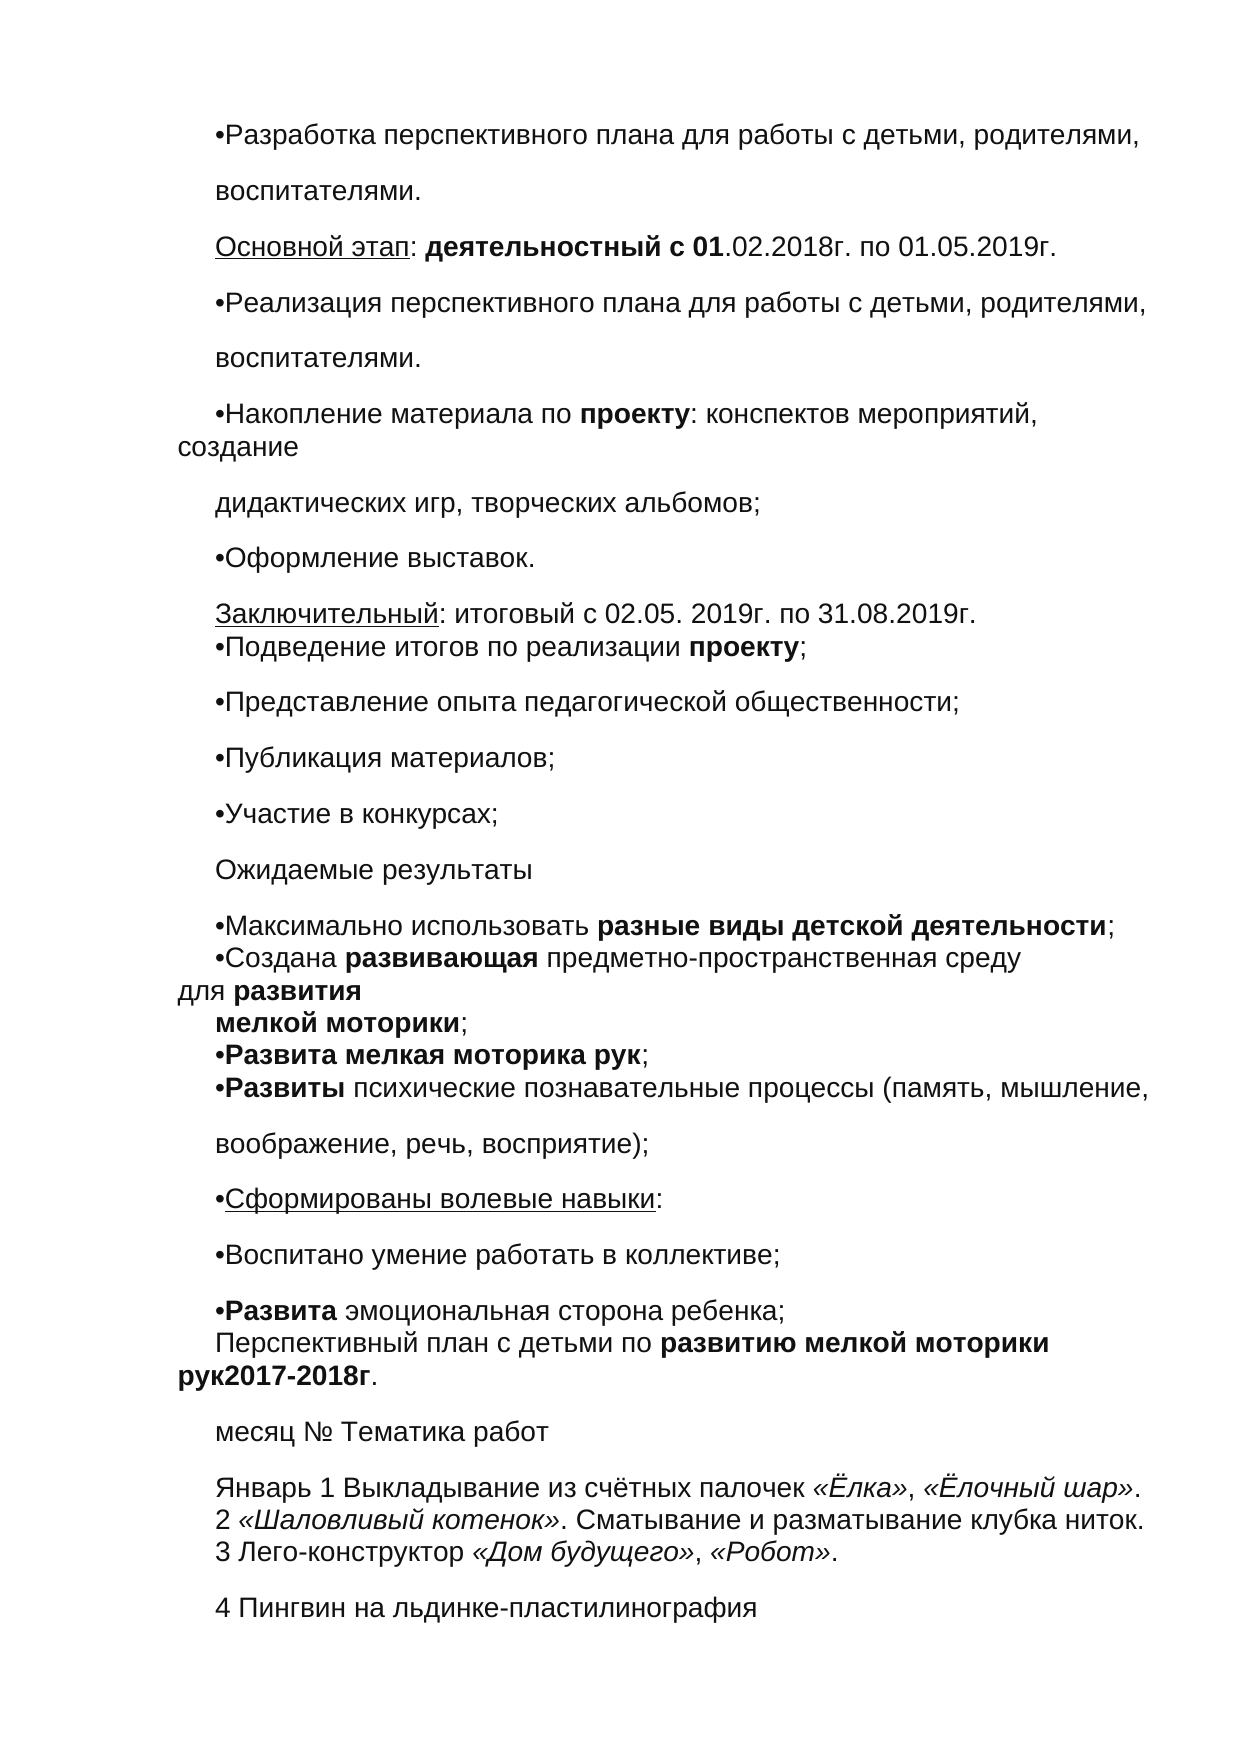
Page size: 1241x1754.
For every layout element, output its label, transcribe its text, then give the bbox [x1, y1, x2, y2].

text •Максимально использовать разные виды детской деятельности; [177, 909, 1152, 941]
text 4 Пингвин на льдинке-пластилинография [177, 1591, 1152, 1623]
text 3 Лего-конструктор «Дом будущего», «Робот». [177, 1535, 1152, 1568]
text •Разработка перспективного плана для работы с детьми, родителями, [177, 118, 1152, 151]
text •Сформированы волевые навыки: [177, 1182, 1152, 1215]
text дидактических игр, творческих альбомов; [177, 486, 1152, 518]
text Заключительный: итоговый с 02.05. 2019г. по 31.08.2019г. [177, 597, 1152, 629]
text •Развита эмоциональная сторона ребенка; [177, 1294, 1152, 1326]
text 2 «Шаловливый котенок». Сматывание и разматывание клубка ниток. [177, 1503, 1152, 1535]
text Ожидаемые результаты [177, 853, 1152, 885]
text Перспективный план с детьми по развитию мелкой моторики рук2017-2018г. [177, 1326, 1152, 1391]
text воспитателями. [177, 174, 1152, 206]
text •Публикация материалов; [177, 741, 1152, 774]
text Основной этап: деятельностный с 01.02.2018г. по 01.05.2019г. [177, 230, 1152, 262]
text •Воспитано умение работать в коллективе; [177, 1238, 1152, 1271]
text воображение, речь, восприятие); [177, 1127, 1152, 1159]
text месяц № Тематика работ [177, 1415, 1152, 1447]
text •Представление опыта педагогической общественности; [177, 685, 1152, 718]
text •Подведение итогов по реализации проекту; [177, 629, 1152, 662]
text •Участие в конкурсах; [177, 797, 1152, 829]
text •Развиты психические познавательные процессы (память, мышление, [177, 1071, 1152, 1103]
text •Накопление материала по проекту: конспектов мероприятий, создание [177, 397, 1152, 462]
text •Развита мелкая моторика рук; [177, 1038, 1152, 1071]
text •Оформление выставок. [177, 541, 1152, 574]
text •Создана развивающая предметно-пространственная среду для развития [177, 941, 1152, 1006]
text мелкой моторики; [177, 1006, 1152, 1038]
text •Реализация перспективного плана для работы с детьми, родителями, [177, 286, 1152, 318]
text воспитателями. [177, 341, 1152, 374]
text Январь 1 Выкладывание из счётных палочек «Ёлка», «Ёлочный шар». [177, 1471, 1152, 1503]
